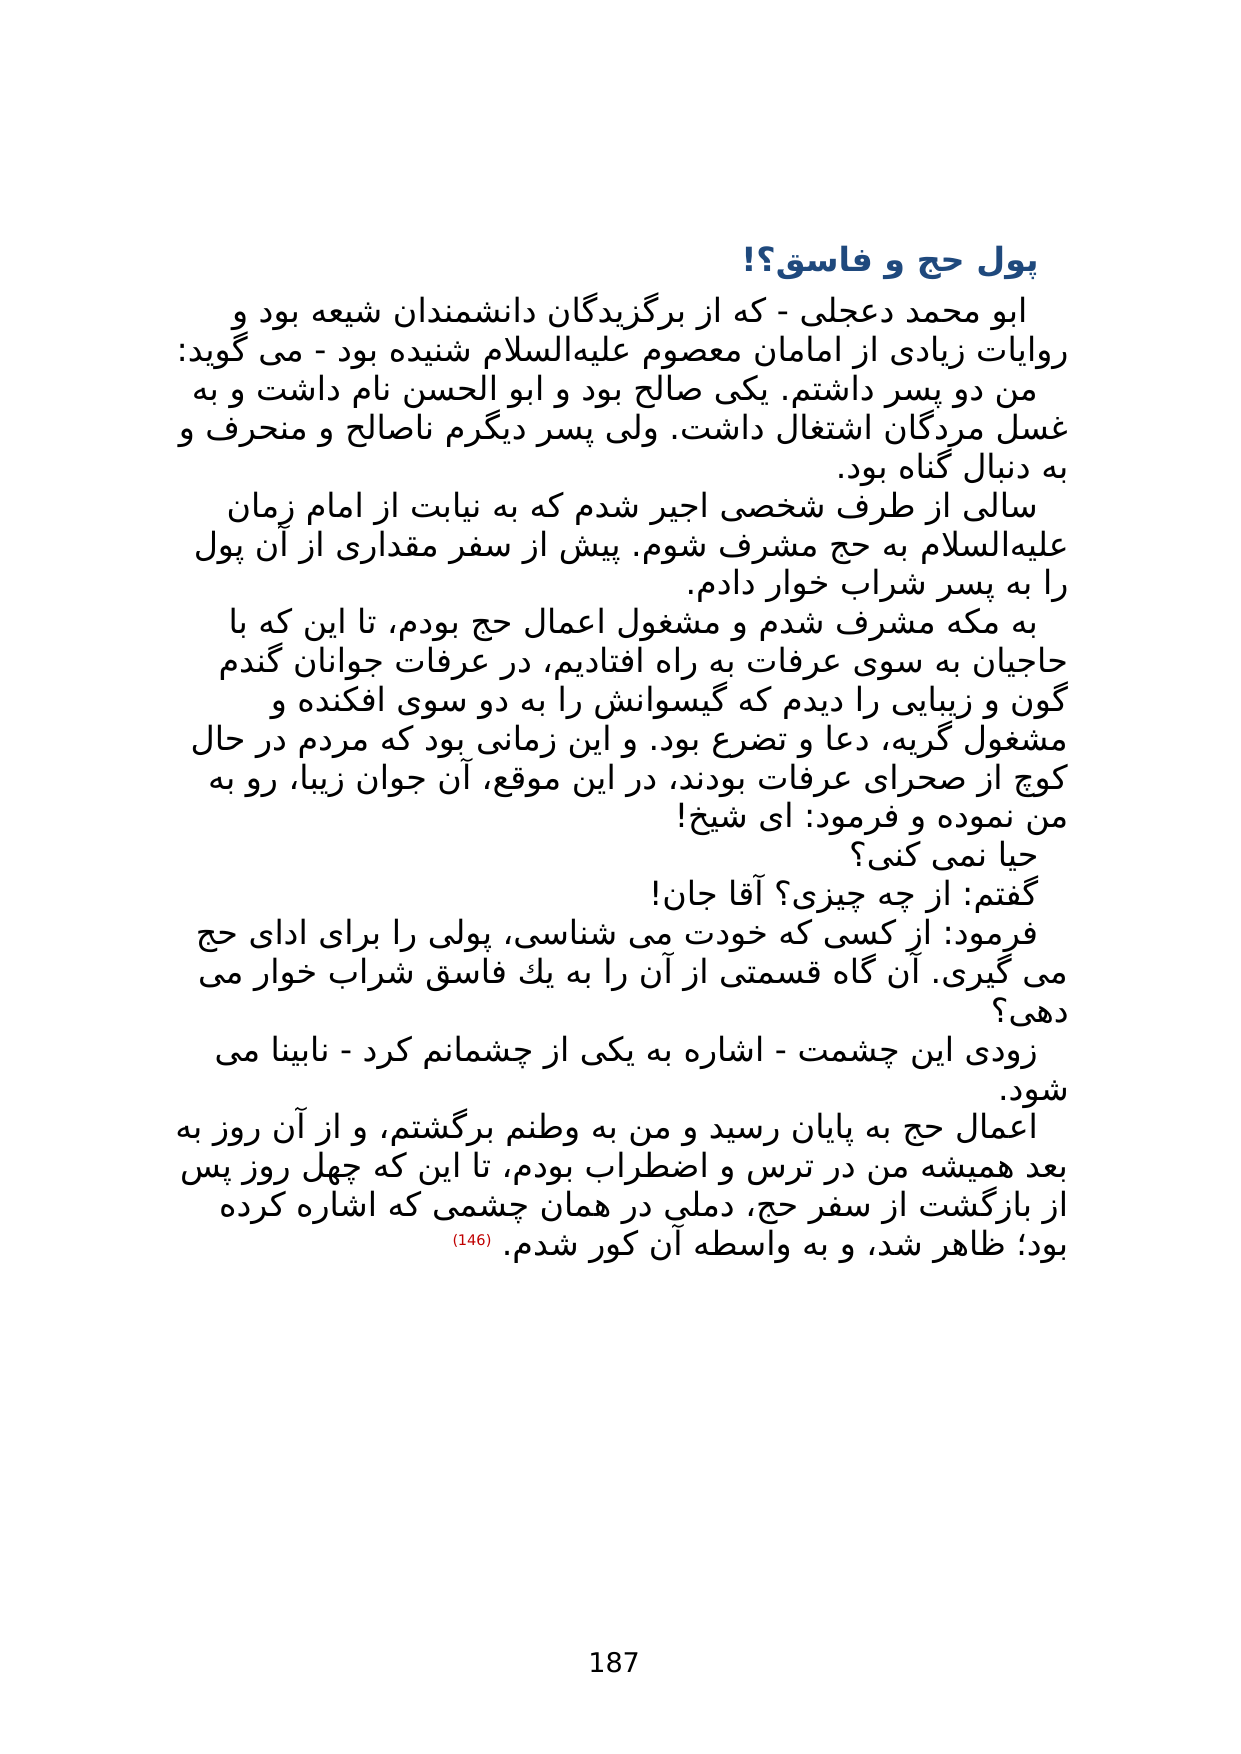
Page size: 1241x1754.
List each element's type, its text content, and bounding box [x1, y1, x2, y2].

text حيا نمى كنى؟ [159, 836, 1069, 875]
text اعمال حج به پايان رسيد و من به وطنم برگشتم، و از آن روز به بعد هميشه من در ترس و اضطراب بودم، تا اين كه چهل روز پس از بازگشت از سفر حج، دملى در همان چشمى كه اشاره كرده بود؛ ظاهر شد، و به واسطه آن كور شدم. (146) [159, 1108, 1069, 1263]
text فرمود: از كسى كه خودت مى شناسى، پولى را براى اداى حج مى گيرى. آن گاه قسمتى از آن را به يك فاسق شراب خوار مى دهى؟ [159, 913, 1069, 1030]
text سالى از طرف شخصى اجير شدم كه به نيابت از امام زمان عليه‌السلام به حج مشرف شوم. پيش از سفر مقدارى از آن پول را به پسر شراب خوار دادم. [159, 486, 1069, 603]
subtitle پول حج و فاسق؟! [159, 241, 1069, 279]
text به مكه مشرف شدم و مشغول اعمال حج بودم، تا اين كه با حاجيان به سوى عرفات به راه افتاديم، در عرفات جوانان گندم گون و زيبايى را ديدم كه گيسوانش را به دو سوى افكنده و مشغول گريه، دعا و تضرع بود. و اين زمانى بود كه مردم در حال كوچ از صحراى عرفات بودند، در اين موقع، آن جوان زيبا، رو به من نموده و فرمود: اى شيخ! [159, 603, 1069, 836]
text ابو محمد دعجلى - كه از برگزيدگان دانشمندان شيعه بود و روايات زيادى از امامان معصوم عليه‌السلام شنيده بود - مى گويد: [159, 292, 1069, 369]
text زودى اين چشمت - اشاره به يكى از چشمانم كرد - نابينا مى شود. [159, 1030, 1069, 1108]
text گفتم: از چه چيزى؟ آقا جان! [159, 875, 1069, 913]
text من دو پسر داشتم. يكى صالح بود و ابو الحسن نام داشت و به غسل مردگان اشتغال داشت. ولى پسر ديگرم ناصالح و منحرف و به دنبال گناه بود. [159, 369, 1069, 486]
